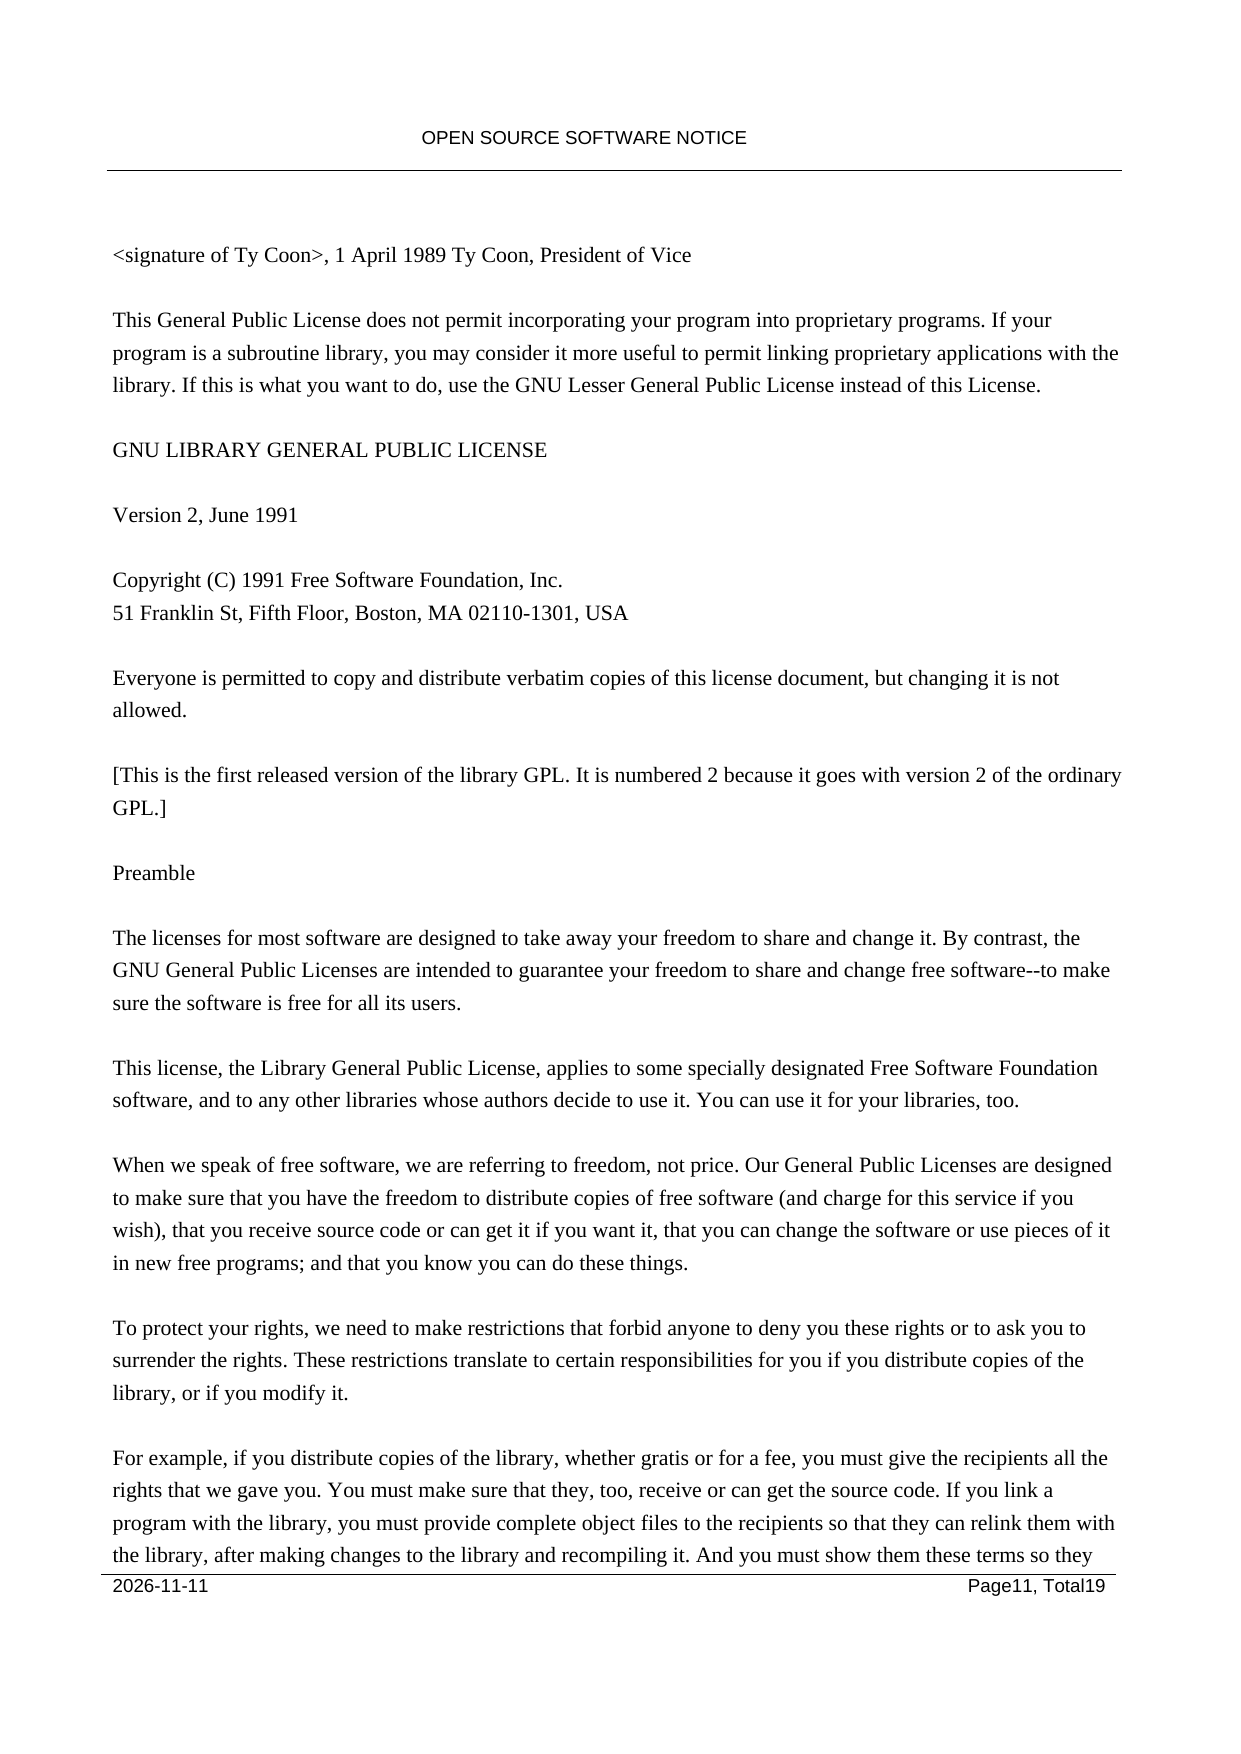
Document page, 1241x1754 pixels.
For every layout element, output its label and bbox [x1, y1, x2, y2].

text [112, 206, 1128, 1571]
